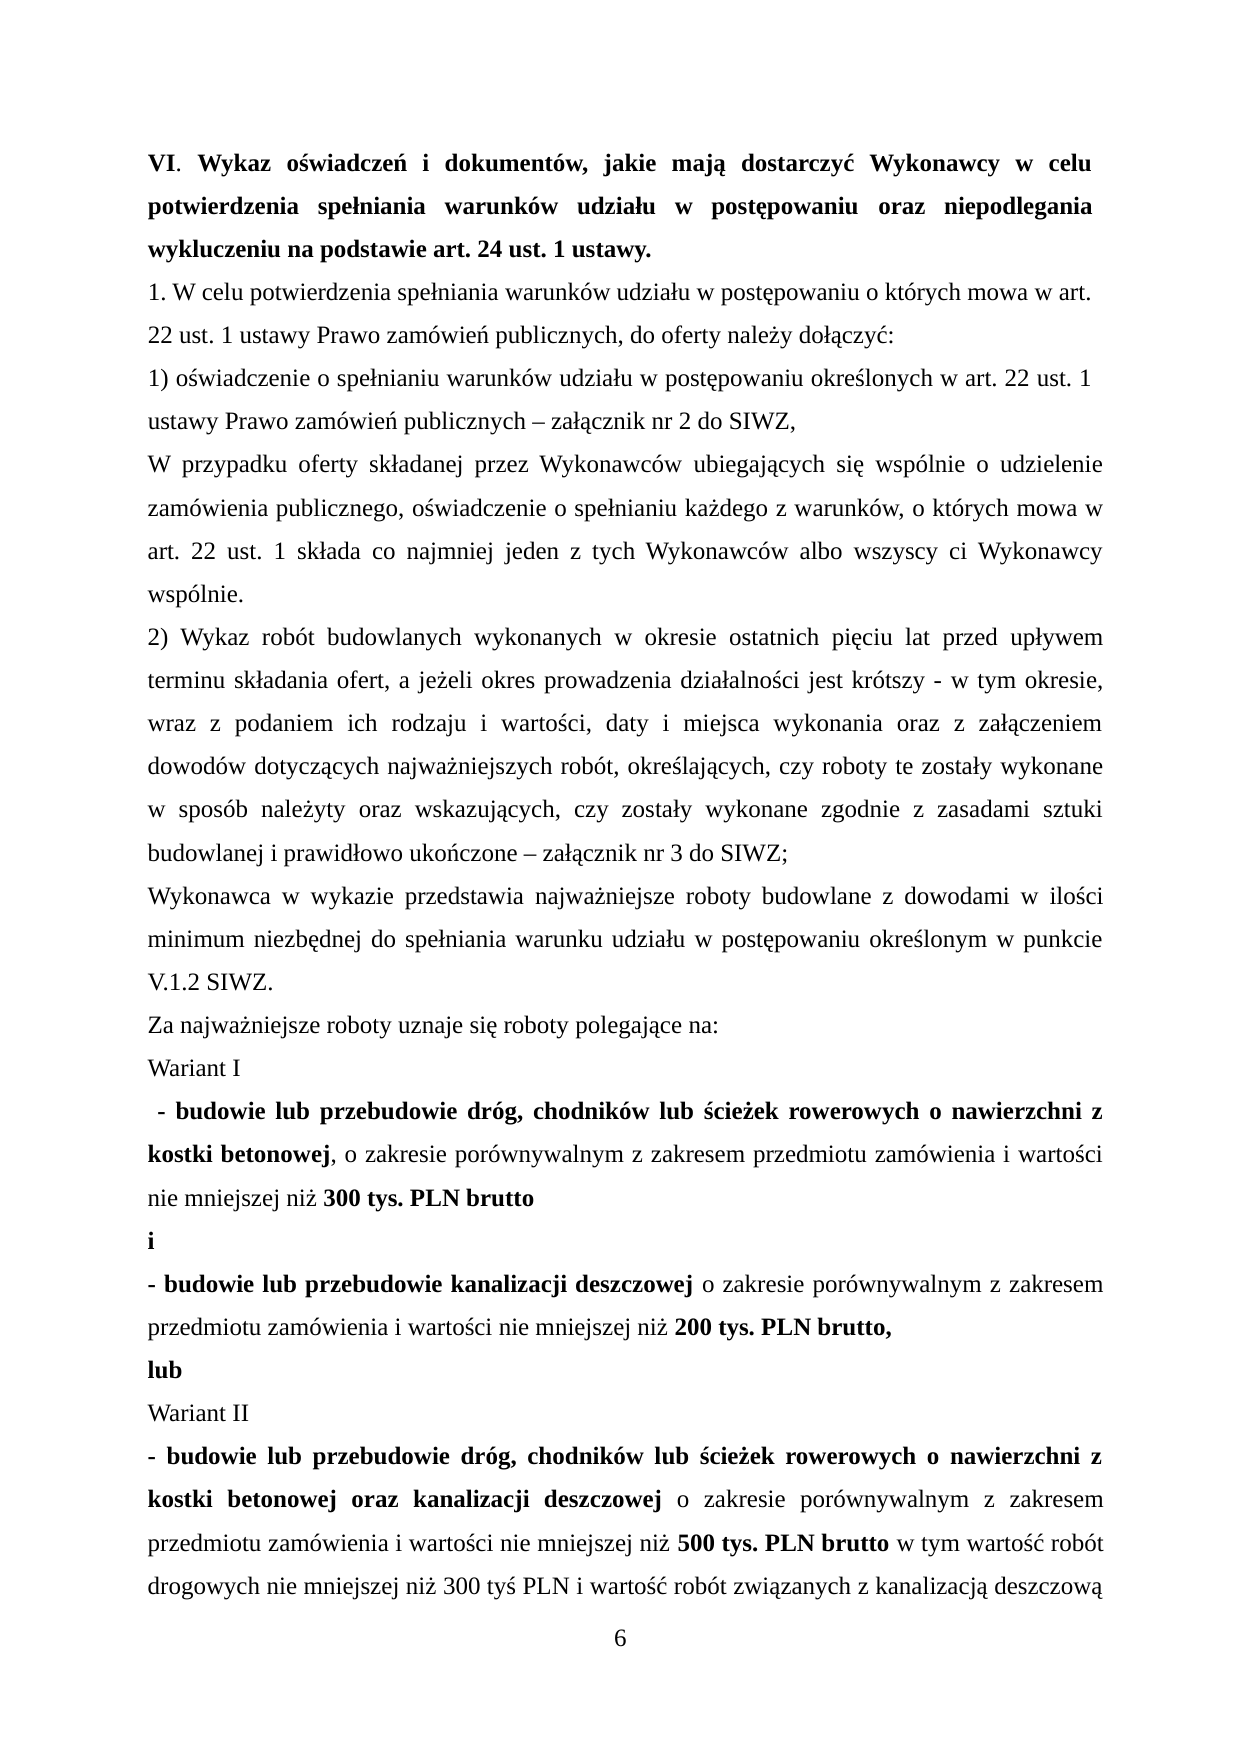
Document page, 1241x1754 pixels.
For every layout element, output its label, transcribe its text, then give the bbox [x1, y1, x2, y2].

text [147, 1441, 1104, 1599]
text 2) Wykaz robót budowlanych wykonanych w okresie ostatnich pięciu lat przed upływem terminu składania ofert, a jeżeli okres prowadzenia działalności jest krótszy - w tym okresie, wraz z podaniem ich rodzaju i wartości, daty i miejsca wykonania oraz z załączeniem dowodów dotyczących najważniejszych robót, określających, czy roboty te zostały wykonane w sposób należyty oraz wskazujących, czy zostały wykonane zgodnie z zasadami sztuki budowlanej i prawidłowo ukończone – załącznik nr 3 do SIWZ; [147, 622, 1104, 866]
text Wariant II [147, 1398, 1104, 1427]
text - budowie lub przebudowie kanalizacji deszczowej o zakresie porównywalnym z zakresem przedmiotu zamówienia i wartości nie mniejszej niż 200 tys. PLN brutto, [147, 1269, 1104, 1341]
text Za najważniejsze roboty uznaje się roboty polegające na: [147, 1010, 1104, 1039]
text - budowie lub przebudowie dróg, chodników lub ścieżek rowerowych o nawierzchni z kostki betonowej, o zakresie porównywalnym z zakresem przedmiotu zamówienia i wartości nie mniejszej niż 300 tys. PLN brutto [147, 1096, 1104, 1211]
text 1) oświadczenie o spełnianiu warunków udziału w postępowaniu określonych w art. 22 ust. 1 ustawy Prawo zamówień publicznych – załącznik nr 2 do SIWZ, [148, 363, 1093, 435]
text VI. Wykaz oświadczeń i dokumentów, jakie mają dostarczyć Wykonawcy w celu potwierdzenia spełniania warunków udziału w postępowaniu oraz niepodlegania wykluczeniu na podstawie art. 24 ust. 1 ustawy. [148, 148, 1093, 263]
text Wariant I [147, 1053, 1104, 1082]
text Wykonawca w wykazie przedstawia najważniejsze roboty budowlane z dowodami w ilości minimum niezbędnej do spełniania warunku udziału w postępowaniu określonym w punkcie V.1.2 SIWZ. [147, 881, 1104, 996]
text i [147, 1226, 1104, 1254]
text W przypadku oferty składanej przez Wykonawców ubiegających się wspólnie o udzielenie zamówienia publicznego, oświadczenie o spełnianiu każdego z warunków, o których mowa w art. 22 ust. 1 składa co najmniej jeden z tych Wykonawców albo wszyscy ci Wykonawcy wspólnie. [147, 449, 1104, 608]
text lub [147, 1355, 1104, 1384]
text 1. W celu potwierdzenia spełniania warunków udziału w postępowaniu o których mowa w art. 22 ust. 1 ustawy Prawo zamówień publicznych, do oferty należy dołączyć: [148, 277, 1093, 349]
